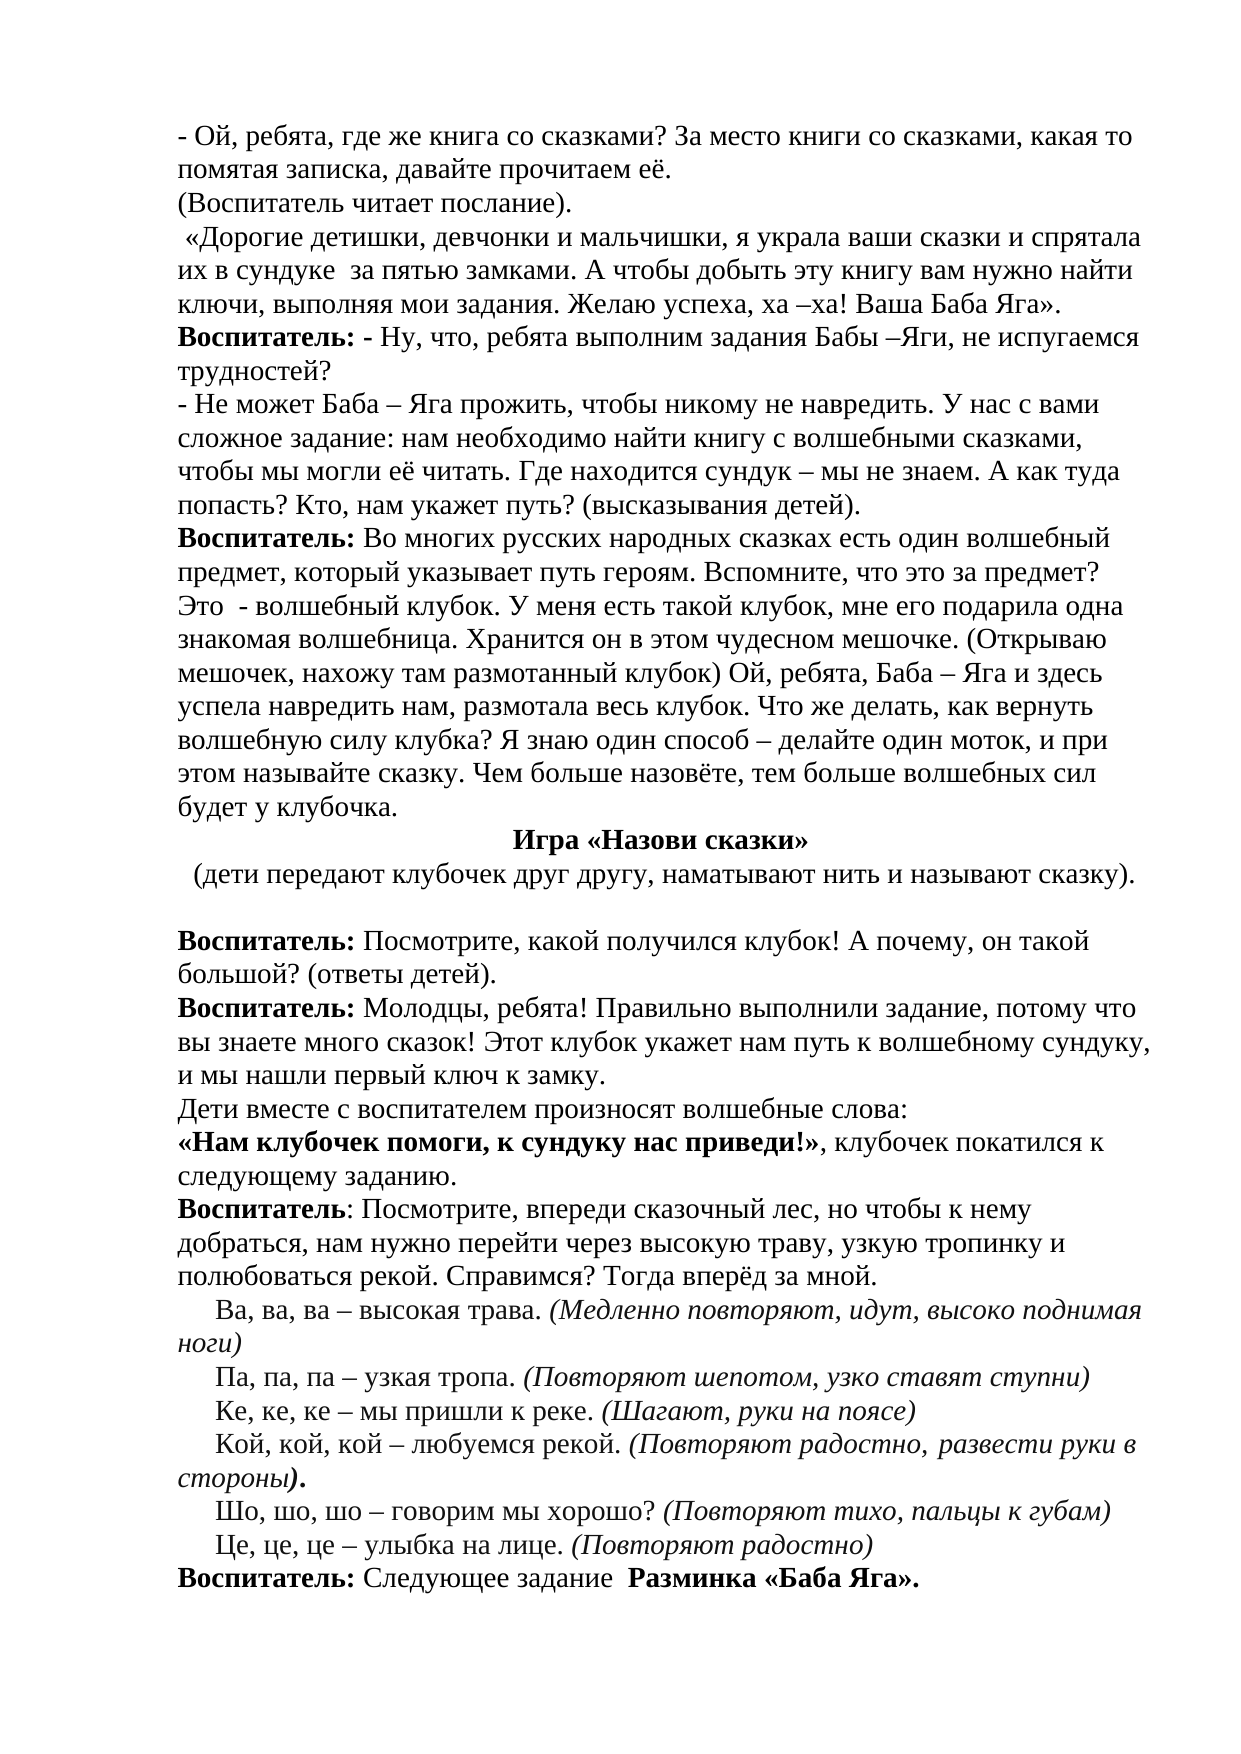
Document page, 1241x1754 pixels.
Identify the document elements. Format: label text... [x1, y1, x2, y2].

text - Ой, ребята, где же книга со сказками? За место книги со сказками, какая то помятая записка, давайте прочитаем её. [177, 118, 1152, 185]
text Дети вместе с воспитателем произносят волшебные слова: [177, 1091, 1152, 1124]
text Воспитатель: Посмотрите, впереди сказочный лес, но чтобы к нему добраться, нам нужно перейти через высокую траву, узкую тропинку и полюбоваться рекой. Справимся? Тогда вперёд за мной. [177, 1191, 1152, 1292]
text Воспитатель: - Ну, что, ребята выполним задания Бабы –Яги, не испугаемся трудностей? [177, 319, 1152, 386]
text (Воспитатель читает послание). [177, 185, 1152, 219]
text Ке, ке, ке – мы пришли к реке. (Шагают, руки на поясе) [177, 1393, 1152, 1426]
text Воспитатель: Во многих русских народных сказках есть один волшебный предмет, который указывает путь героям. Вспомните, что это за предмет? Это - волшебный клубок. У меня есть такой клубок, мне его подарила одна знакомая волшебница. Хранится он в этом чудесном мешочке. (Открываю мешочек, нахожу там размотанный клубок) Ой, ребята, Баба – Яга и здесь успела навредить нам, размотала весь клубок. Что же делать, как вернуть волшебную силу клубка? Я знаю один способ – делайте один моток, и при этом называйте сказку. Чем больше назовёте, тем больше волшебных сил будет у клубочка. [177, 521, 1152, 822]
text Кой, кой, кой – любуемся рекой. (Повторяют радостно, развести руки в стороны). [177, 1426, 1152, 1493]
text «Дорогие детишки, девчонки и мальчишки, я украла ваши сказки и спрятала их в сундуке за пятью замками. А чтобы добыть эту книгу вам нужно найти ключи, выполняя мои задания. Желаю успеха, ха –ха! Ваша Баба Яга». [177, 219, 1152, 319]
text (дети передают клубочек друг другу, наматывают нить и называют сказку). [177, 856, 1152, 889]
text Воспитатель: Посмотрите, какой получился клубок! А почему, он такой большой? (ответы детей). [177, 923, 1152, 990]
text «Нам клубочек помоги, к сундуку нас приведи!», клубочек покатился к следующему заданию. [177, 1124, 1152, 1191]
text Воспитатель: Молодцы, ребята! Правильно выполнили задание, потому что вы знаете много сказок! Этот клубок укажет нам путь к волшебному сундуку, и мы нашли первый ключ к замку. [177, 990, 1152, 1091]
text Шо, шо, шо – говорим мы хорошо? (Повторяют тихо, пальцы к губам) [177, 1493, 1152, 1527]
text - Не может Баба – Яга прожить, чтобы никому не навредить. У нас с вами сложное задание: нам необходимо найти книгу с волшебными сказками, чтобы мы могли её читать. Где находится сундук – мы не знаем. А как туда попасть? Кто, нам укажет путь? (высказывания детей). [177, 386, 1152, 521]
text Ва, ва, ва – высокая трава. (Медленно повторяют, идут, высоко поднимая ноги) [177, 1292, 1152, 1359]
text Це, це, це – улыбка на лице. (Повторяют радостно) [177, 1527, 1152, 1560]
text Па, па, па – узкая тропа. (Повторяют шепотом, узко ставят ступни) [177, 1359, 1152, 1393]
text Игра «Назови сказки» [177, 822, 1152, 856]
text Воспитатель: Следующее задание Разминка «Баба Яга». [177, 1560, 1152, 1594]
